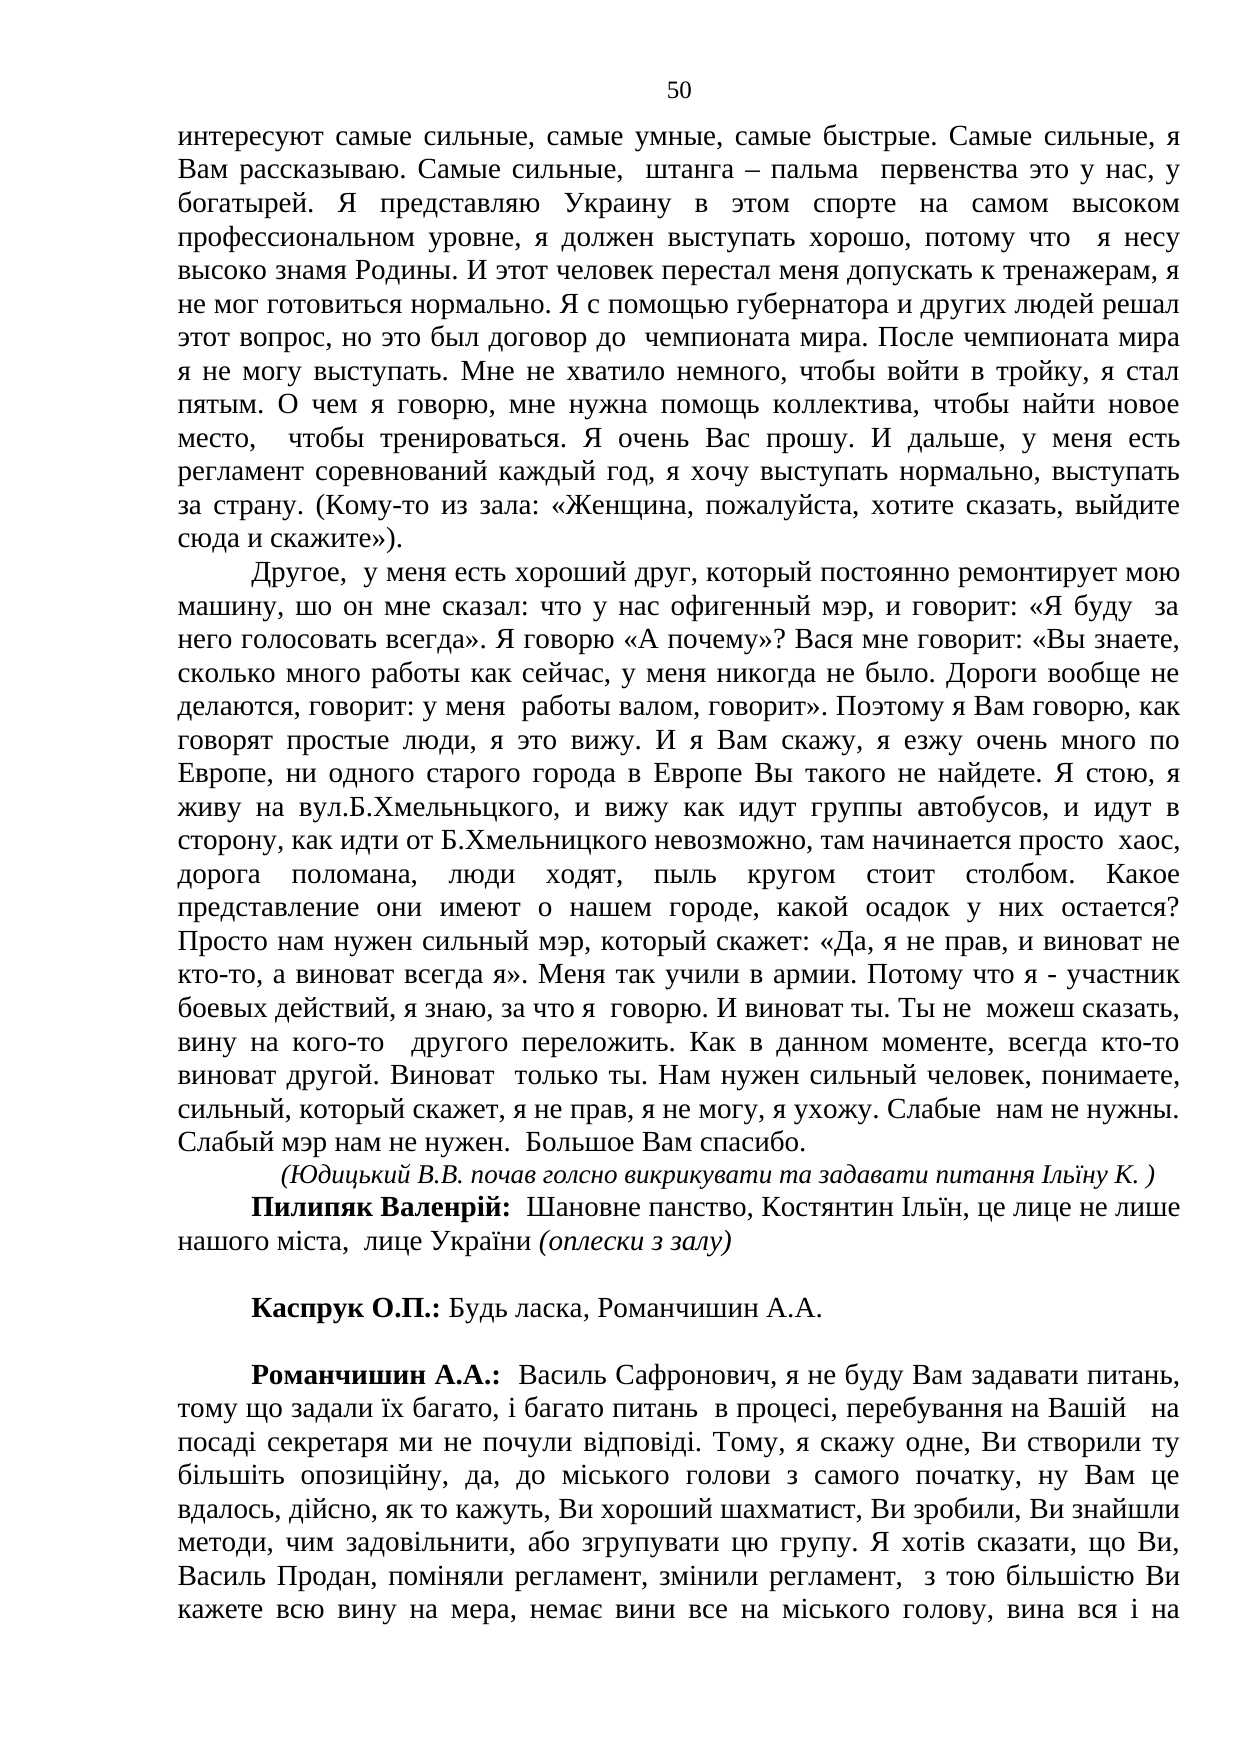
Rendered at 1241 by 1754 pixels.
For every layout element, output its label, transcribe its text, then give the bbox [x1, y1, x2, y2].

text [177, 1357, 1181, 1625]
text Каспрук О.П.: Будь ласка, Романчишин А.А. [177, 1290, 1181, 1323]
text Пилипяк Валенрій: Шановне панство, Костянтин Ільїн, це лице не лише нашого міста, лице України (оплески з залу) [177, 1189, 1181, 1256]
text (Юдицький В.В. почав голсно викрикувати та задавати питання Ільїну К. ) [177, 1158, 1181, 1189]
text Другое, у меня есть хороший друг, который постоянно ремонтирует мою машину, шо он мне сказал: что у нас офигенный мэр, и говорит: «Я буду за него голосовать всегда». Я говорю «А почему»? Вася мне говорит: «Вы знаете, сколько много работы как сейчас, у меня никогда не было. Дороги вообще не делаются, говорит: у меня работы валом, говорит». Поэтому я Вам говорю, как говорят простые люди, я это вижу. И я Вам скажу, я езжу очень много по Европе, ни одного старого города в Европе Вы такого не найдете. Я стою, я живу на вул.Б.Хмельньцкого, и вижу как идут группы автобусов, и идут в сторону, как идти от Б.Хмельницкого невозможно, там начинается просто хаос, дорога поломана, люди ходят, пыль кругом стоит столбом. Какое представление они имеют о нашем городе, какой осадок у них остается? Просто нам нужен сильный мэр, который скажет: «Да, я не прав, и виноват не кто-то, а виноват всегда я». Меня так учили в армии. Потому что я - участник боевых действий, я знаю, за что я говорю. И виноват ты. Ты не можеш сказать, вину на кого-то другого переложить. Как в данном моменте, всегда кто-то виноват другой. Виноват только ты. Нам нужен сильный человек, понимаете, сильный, который скажет, я не прав, я не могу, я ухожу. Слабые нам не нужны. Слабый мэр нам не нужен. Большое Вам спасибо. [177, 554, 1181, 1158]
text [177, 118, 1181, 554]
